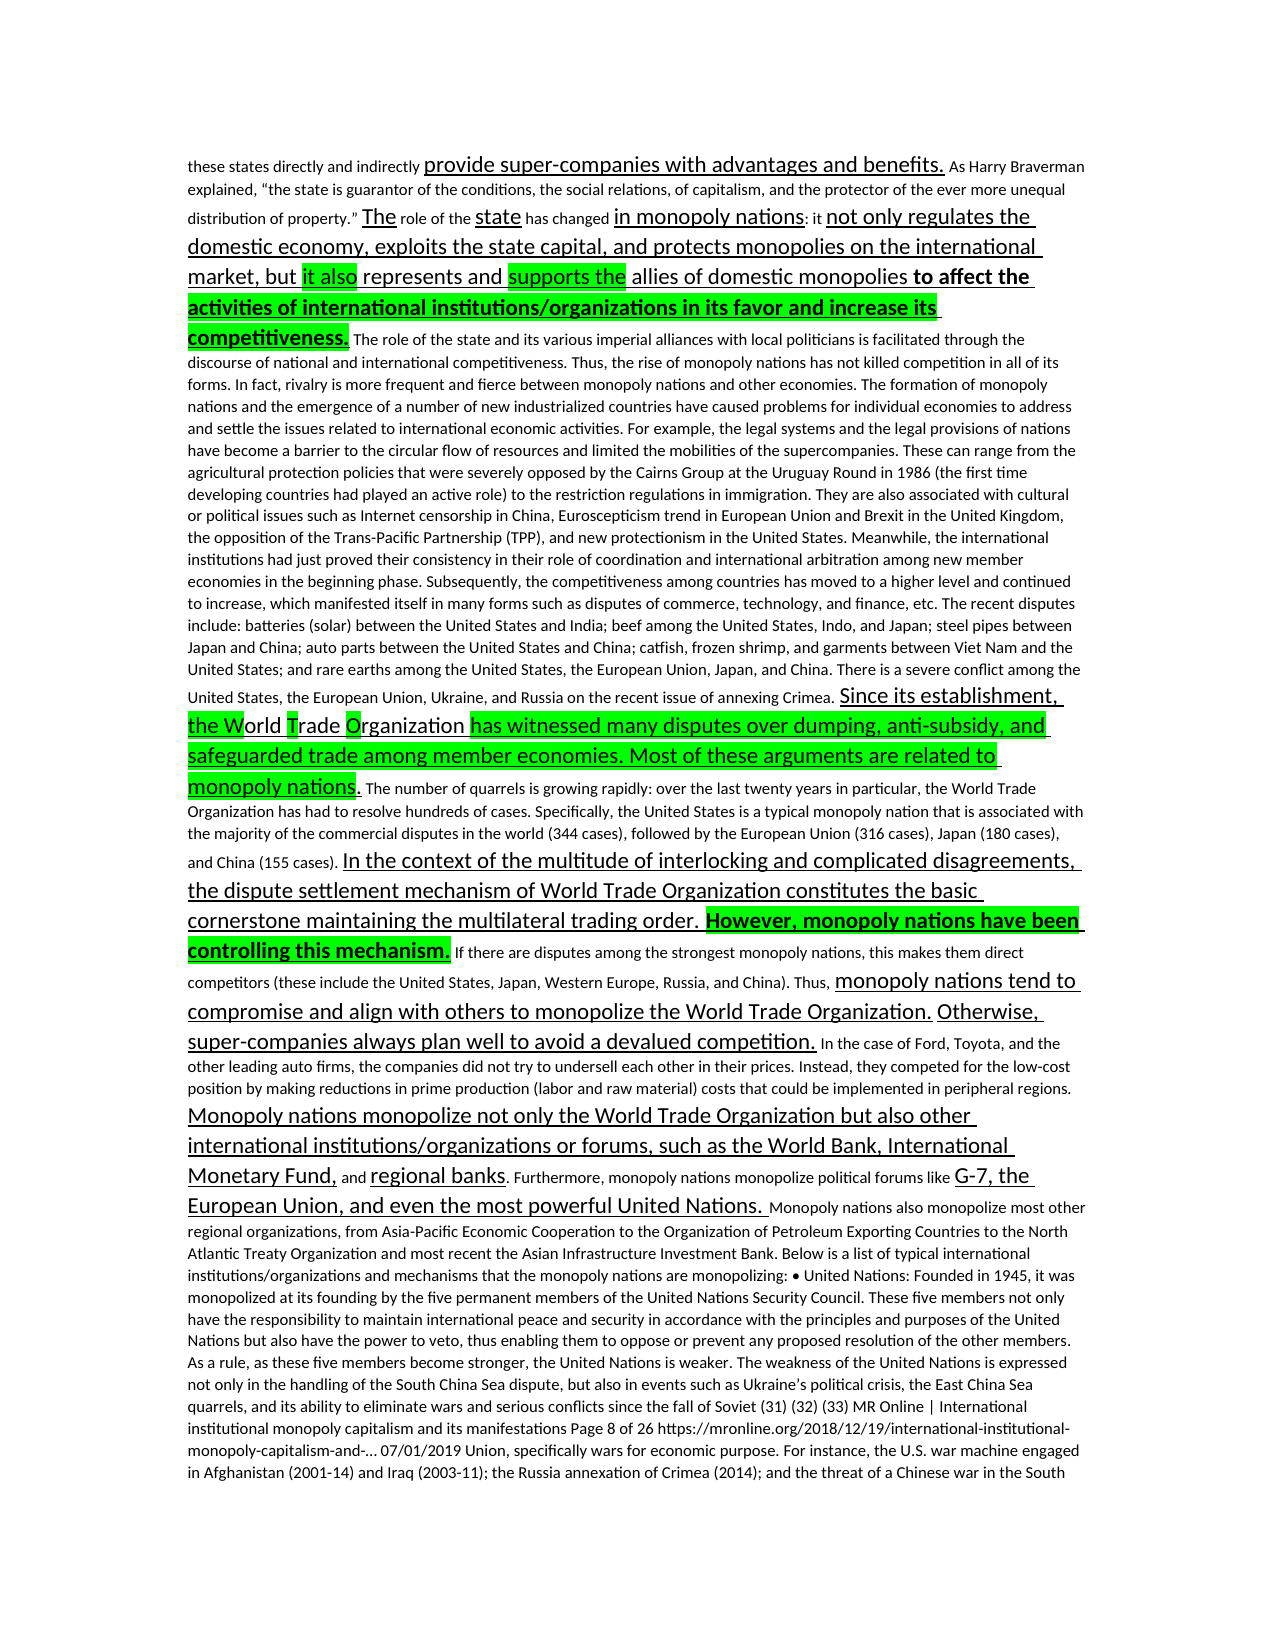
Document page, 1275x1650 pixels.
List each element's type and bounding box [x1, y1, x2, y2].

text [187, 150, 1087, 1482]
